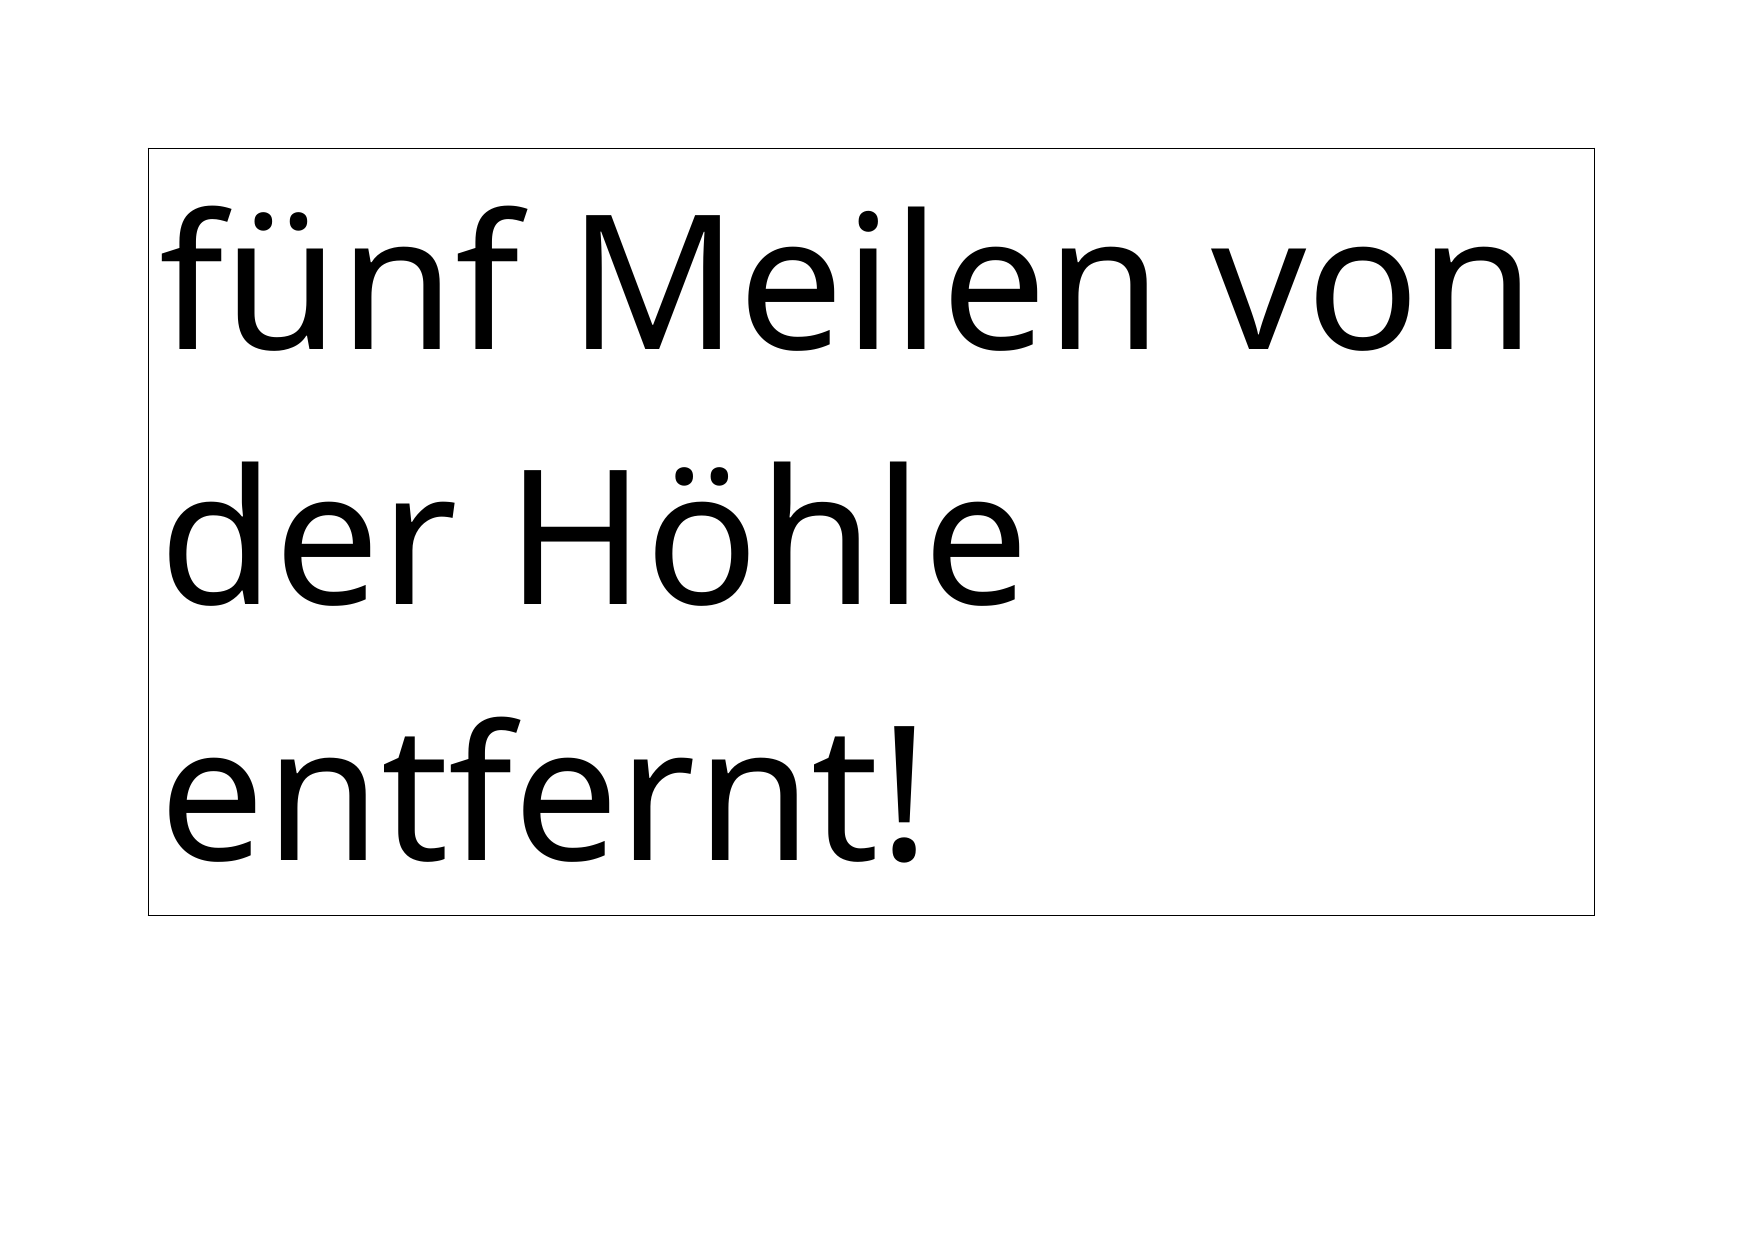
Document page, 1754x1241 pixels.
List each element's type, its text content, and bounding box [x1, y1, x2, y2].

table_cell fünf Meilen von der Höhle entfernt! [149, 149, 1594, 915]
